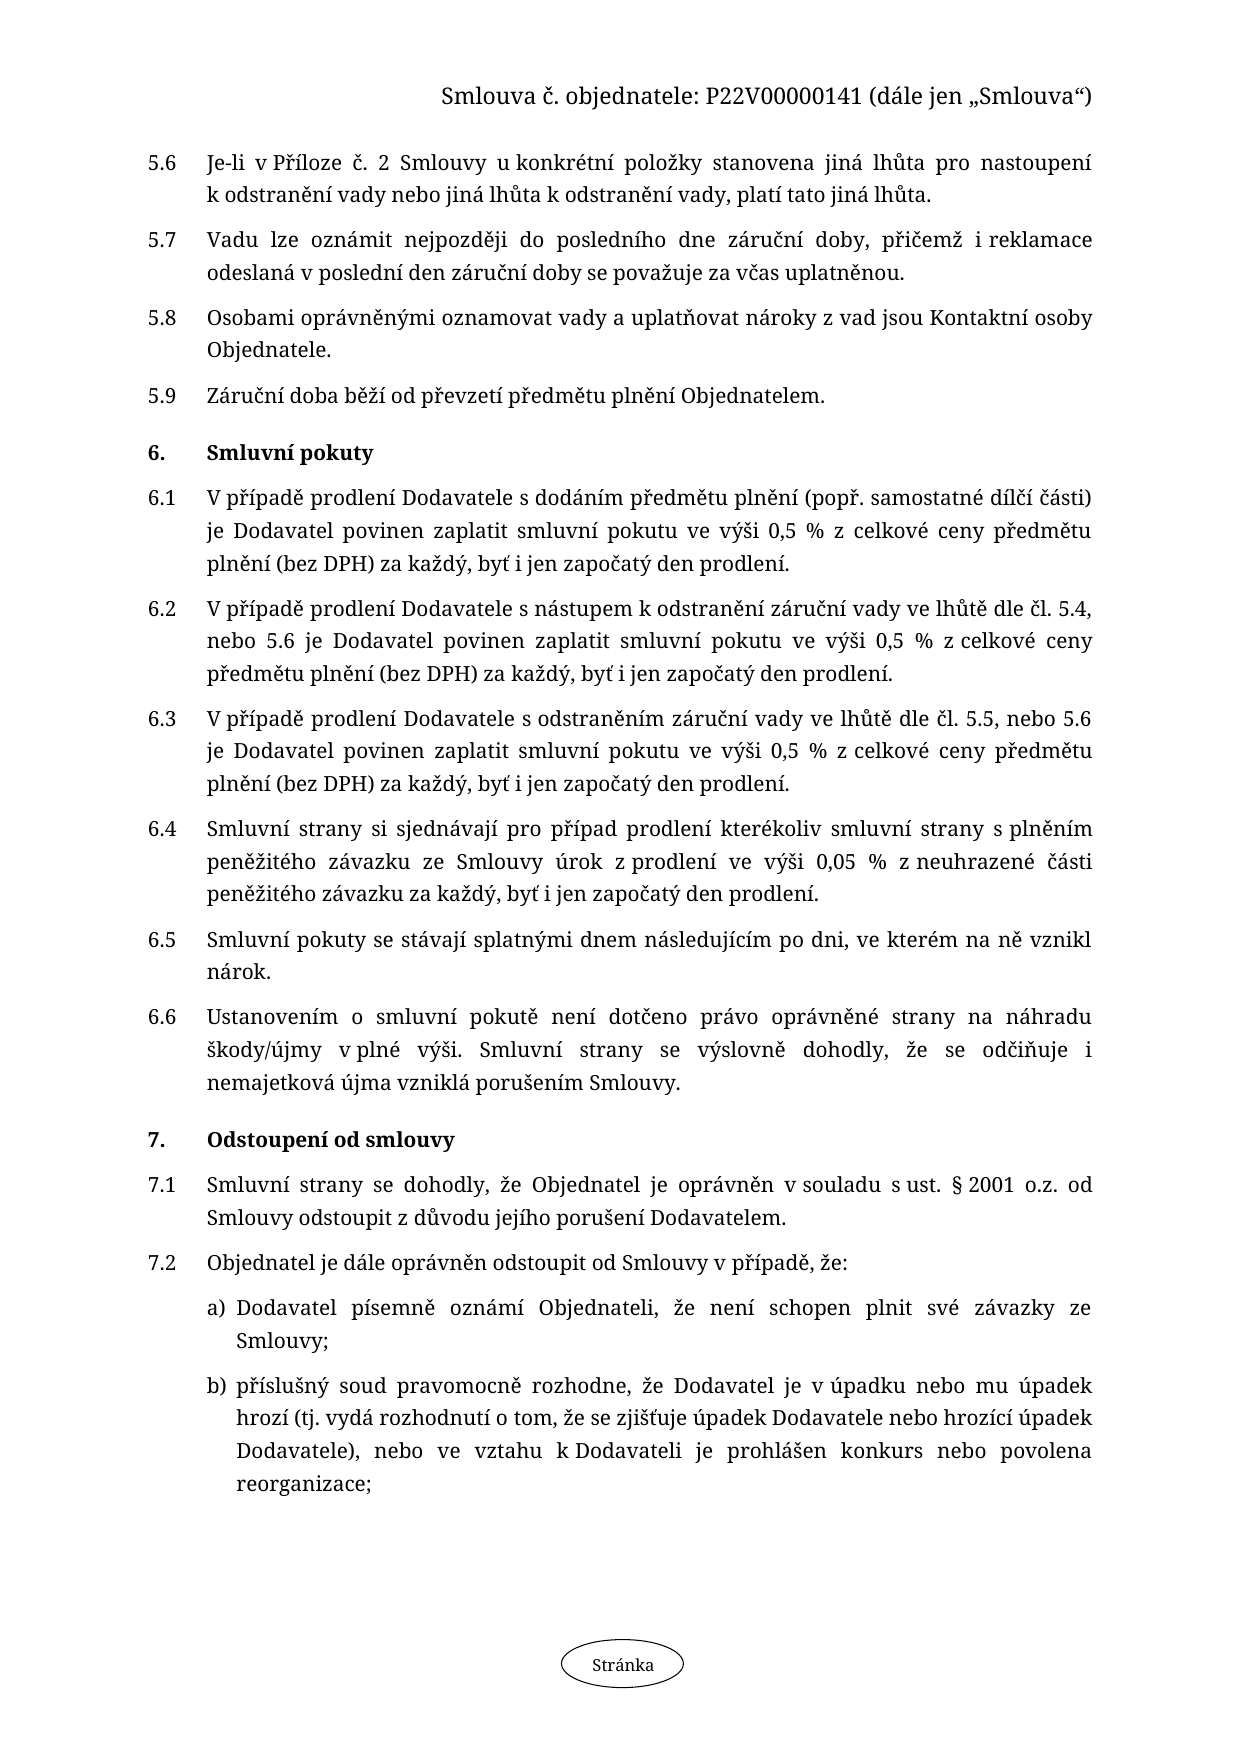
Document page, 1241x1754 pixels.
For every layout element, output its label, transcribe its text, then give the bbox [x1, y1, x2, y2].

list V případě prodlení Dodavatele s odstraněním záruční vady ve lhůtě dle čl. 5.5, nebo 5.6 je Dodavatel povinen zaplatit smluvní pokutu ve výši 0,5 % z celkové ceny předmětu plnění (bez DPH) za každý, byť i jen započatý den prodlení. [148, 704, 1093, 798]
list Záruční doba běží od převzetí předmětu plnění Objednatelem. [148, 381, 1093, 409]
list Ustanovením o smluvní pokutě není dotčeno právo oprávněné strany na náhradu škody/újmy v plné výši. Smluvní strany se výslovně dohodly, že se odčiňuje i nemajetková újma vzniklá porušením Smlouvy. [148, 1002, 1093, 1096]
list Je-li v Příloze č. 2 Smlouvy u konkrétní položky stanovena jiná lhůta pro nastoupení k odstranění vady nebo jiná lhůta k odstranění vady, platí tato jiná lhůta. [148, 148, 1093, 209]
list Dodavatel písemně oznámí Objednateli, že není schopen plnit své závazky ze Smlouvy; [207, 1293, 1093, 1354]
list Smluvní pokuty se stávají splatnými dnem následujícím po dni, ve kterém na ně vznikl nárok. [148, 925, 1093, 986]
list Odstoupení od smlouvy [148, 1125, 1093, 1154]
list Vadu lze oznámit nejpozději do posledního dne záruční doby, přičemž i reklamace odeslaná v poslední den záruční doby se považuje za včas uplatněnou. [148, 225, 1093, 286]
list Objednatel je dále oprávněn odstoupit od Smlouvy v případě, že: [148, 1248, 1093, 1276]
list příslušný soud pravomocně rozhodne, že Dodavatel je v úpadku nebo mu úpadek hrozí (tj. vydá rozhodnutí o tom, že se zjišťuje úpadek Dodavatele nebo hrozící úpadek Dodavatele), nebo ve vztahu k Dodavateli je prohlášen konkurs nebo povolena reorganizace; [207, 1371, 1093, 1497]
list Smluvní strany se dohodly, že Objednatel je oprávněn v souladu s ust. § 2001 o.z. od Smlouvy odstoupit z důvodu jejího porušení Dodavatelem. [148, 1170, 1093, 1231]
list Osobami oprávněnými oznamovat vady a uplatňovat nároky z vad jsou Kontaktní osoby Objednatele. [148, 303, 1093, 364]
list V případě prodlení Dodavatele s dodáním předmětu plnění (popř. samostatné dílčí části) je Dodavatel povinen zaplatit smluvní pokutu ve výši 0,5 % z celkové ceny předmětu plnění (bez DPH) za každý, byť i jen započatý den prodlení. [148, 483, 1093, 577]
list Smluvní pokuty [148, 438, 1093, 467]
list V případě prodlení Dodavatele s nástupem k odstranění záruční vady ve lhůtě dle čl. 5.4, nebo 5.6 je Dodavatel povinen zaplatit smluvní pokutu ve výši 0,5 % z celkové ceny předmětu plnění (bez DPH) za každý, byť i jen započatý den prodlení. [148, 594, 1093, 687]
list Smluvní strany si sjednávají pro případ prodlení kterékoliv smluvní strany s plněním peněžitého závazku ze Smlouvy úrok z prodlení ve výši 0,05 % z neuhrazené části peněžitého závazku za každý, byť i jen započatý den prodlení. [148, 814, 1093, 908]
